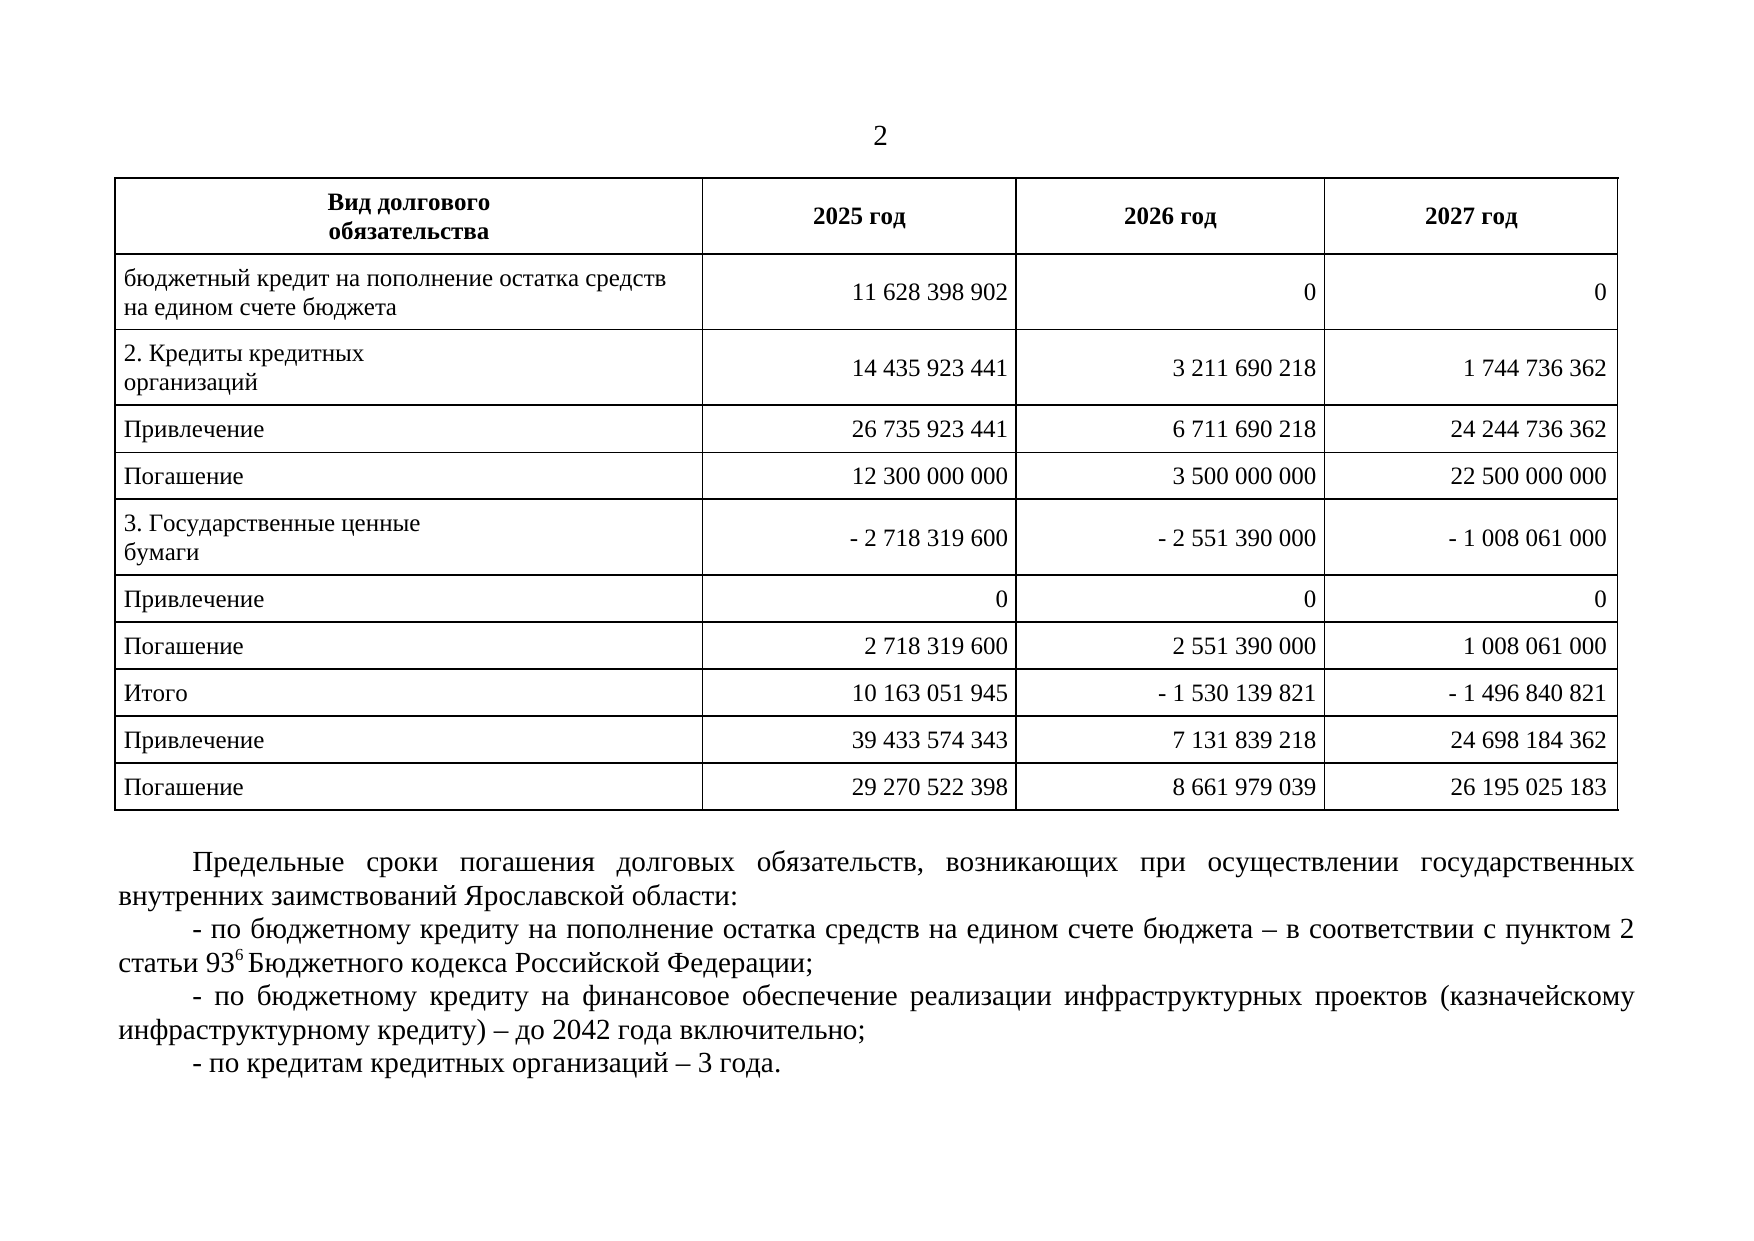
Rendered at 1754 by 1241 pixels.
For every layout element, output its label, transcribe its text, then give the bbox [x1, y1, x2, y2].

table_cell 1 008 061 000 [1325, 623, 1617, 668]
table_cell Привлечение [116, 406, 702, 451]
table_cell 6 711 690 218 [1017, 406, 1324, 451]
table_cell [116, 255, 702, 329]
table_cell Погашение [116, 764, 702, 809]
table_cell 7 131 839 218 [1017, 717, 1324, 762]
table_cell 0 [1017, 255, 1324, 329]
table_header 2025 год [703, 179, 1015, 253]
table_cell 24 698 184 362 [1325, 717, 1617, 762]
table_cell 0 [1325, 255, 1617, 329]
table_cell 12 300 000 000 [703, 453, 1015, 498]
table_cell 0 [703, 576, 1015, 621]
table_cell 2 718 319 600 [703, 623, 1015, 668]
table_cell - 1 008 061 000 [1325, 500, 1617, 574]
text - по бюджетному кредиту на финансовое обеспечение реализации инфраструктурных проектов (казначейскому инфраструктурному кредиту) – до 2042 года включительно; [118, 978, 1636, 1045]
table_cell Погашение [116, 453, 702, 498]
table_cell - 1 530 139 821 [1017, 670, 1324, 715]
table_cell - 2 718 319 600 [703, 500, 1015, 574]
table_cell - 1 496 840 821 [1325, 670, 1617, 715]
table_cell 1 744 736 362 [1325, 330, 1617, 404]
table_cell 24 244 736 362 [1325, 406, 1617, 451]
table_cell 14 435 923 441 [703, 330, 1015, 404]
table_cell 26 195 025 183 [1325, 764, 1617, 809]
table_cell Погашение [116, 623, 702, 668]
text - по бюджетному кредиту на пополнение остатка средств на едином счете бюджета – в соответствии с пунктом 2 статьи 936 Бюджетного кодекса Российской Федерации; [118, 911, 1636, 978]
table_cell Привлечение [116, 717, 702, 762]
table_cell 26 735 923 441 [703, 406, 1015, 451]
table_cell 8 661 979 039 [1017, 764, 1324, 809]
table_cell 0 [1017, 576, 1324, 621]
table_header Вид долгового обязательства [116, 179, 702, 253]
table_cell 3 500 000 000 [1017, 453, 1324, 498]
text - по кредитам кредитных организаций – 3 года. [118, 1045, 1636, 1079]
table_cell Привлечение [116, 576, 702, 621]
table_cell 3 211 690 218 [1017, 330, 1324, 404]
table_cell 2 551 390 000 [1017, 623, 1324, 668]
table_cell 10 163 051 945 [703, 670, 1015, 715]
table_header 2027 год [1325, 179, 1617, 253]
table_cell 2. Кредиты кредитных организаций [116, 330, 702, 404]
table_header 2026 год [1017, 179, 1324, 253]
table_cell Итого [116, 670, 702, 715]
table_cell 11 628 398 902 [703, 255, 1015, 329]
table_cell 22 500 000 000 [1325, 453, 1617, 498]
table_cell 39 433 574 343 [703, 717, 1015, 762]
table_cell 29 270 522 398 [703, 764, 1015, 809]
table_cell 0 [1325, 576, 1617, 621]
table_cell - 2 551 390 000 [1017, 500, 1324, 574]
table_cell 3. Государственные ценные бумаги [116, 500, 702, 574]
text Предельные сроки погашения долговых обязательств, возникающих при осуществлении государственных внутренних заимствований Ярославской области: [118, 844, 1636, 911]
